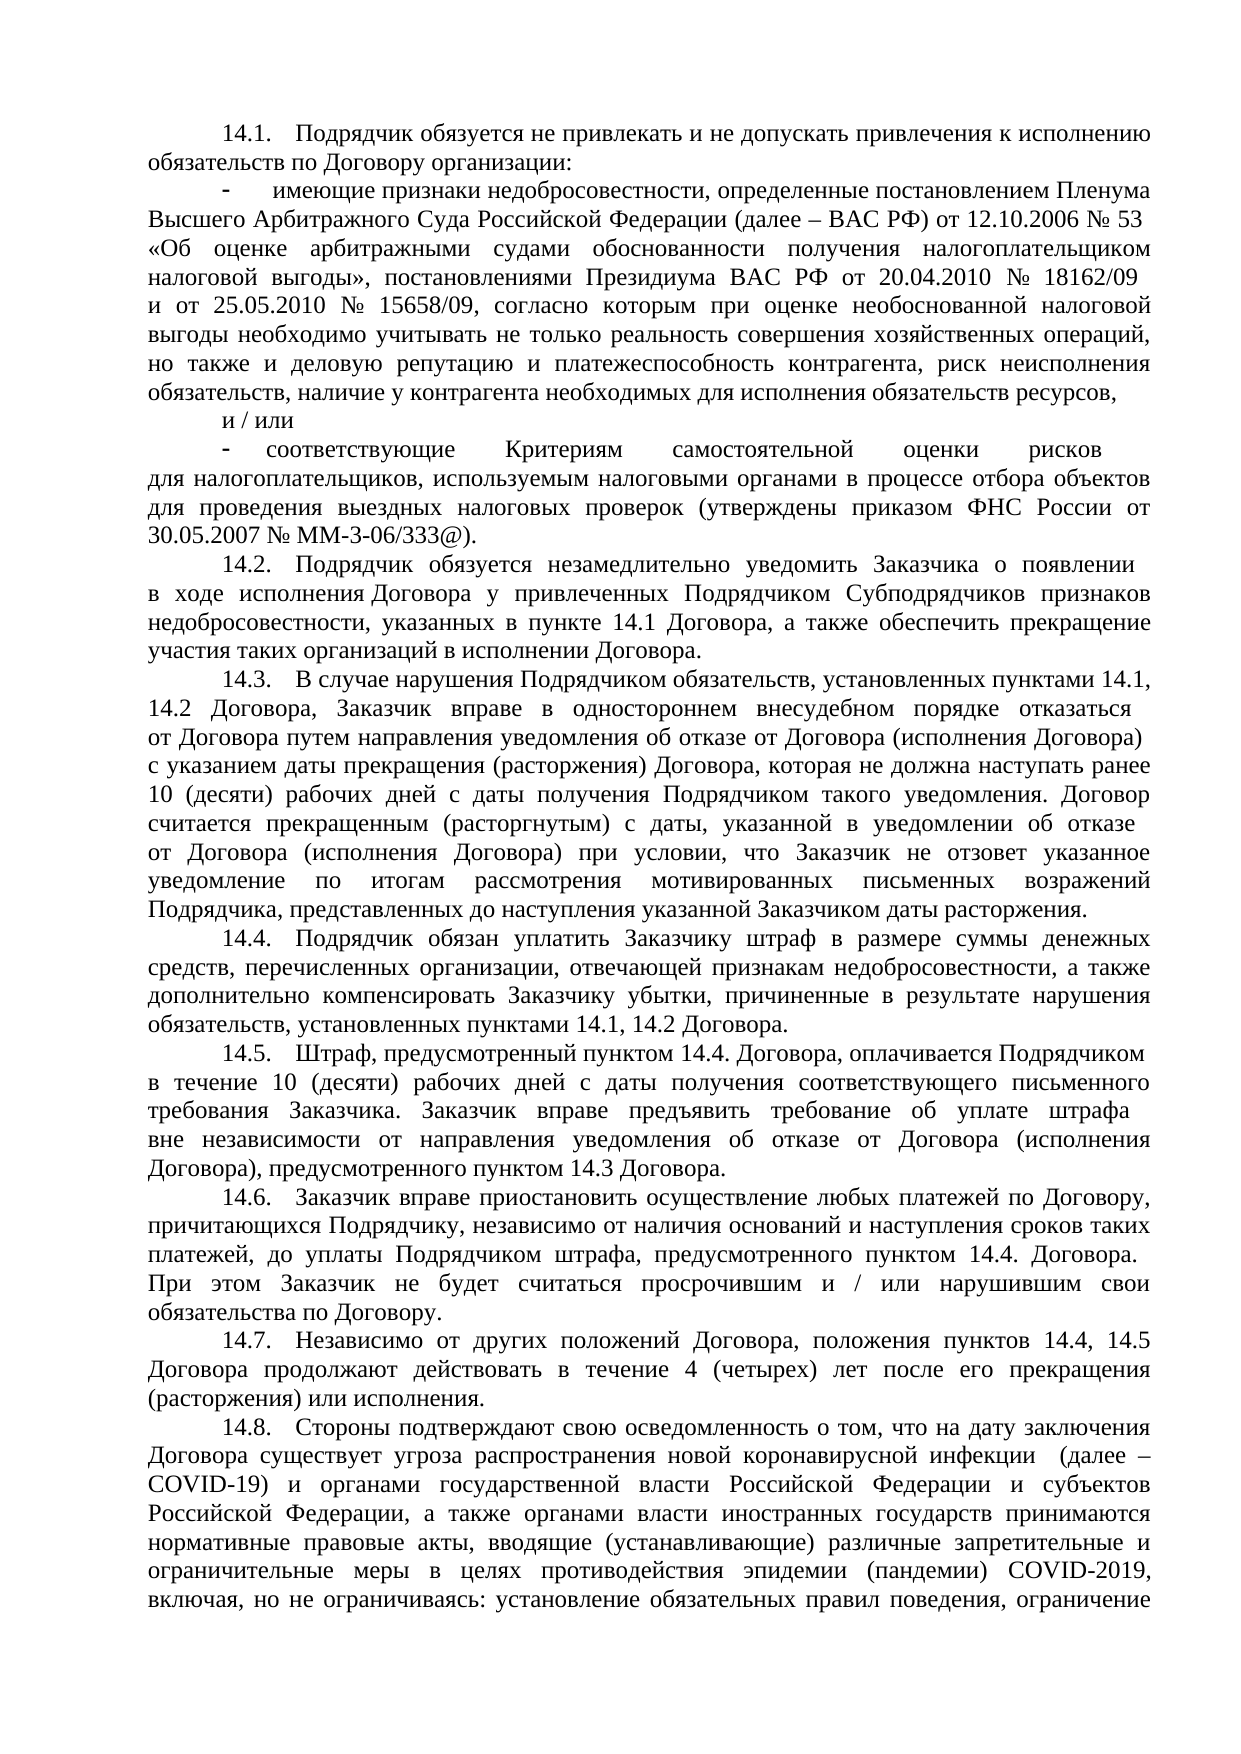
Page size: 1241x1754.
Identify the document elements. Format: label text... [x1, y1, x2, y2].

list соответствующие Критериям самостоятельной оценки рисков для налогоплательщиков, используемым налоговыми органами в процессе отбора объектов для проведения выездных налоговых проверок (утверждены приказом ФНС России от 30.05.2007 № ММ-3-06/333@). [148, 434, 1152, 549]
list и / или [222, 406, 1152, 434]
list Подрядчик обязан уплатить Заказчику штраф в размере суммы денежных средств, перечисленных организации, отвечающей признакам недобросовестности, а также дополнительно компенсировать Заказчику убытки, причиненные в результате нарушения обязательств, установленных пунктами 14.1, 14.2 Договора. [148, 923, 1152, 1038]
list Заказчик вправе приостановить осуществление любых платежей по Договору, причитающихся Подрядчику, независимо от наличия оснований и наступления сроков таких платежей, до уплаты Подрядчиком штрафа, предусмотренного пунктом 14.4. Договора. При этом Заказчик не будет считаться просрочившим и / или нарушившим свои обязательства по Договору. [148, 1182, 1152, 1326]
list В случае нарушения Подрядчиком обязательств, установленных пунктами 14.1, 14.2 Договора, Заказчик вправе в одностороннем внесудебном порядке отказаться от Договора путем направления уведомления об отказе от Договора (исполнения Договора) с указанием даты прекращения (расторжения) Договора, которая не должна наступать ранее 10 (десяти) рабочих дней с даты получения Подрядчиком такого уведомления. Договор считается прекращенным (расторгнутым) с даты, указанной в уведомлении об отказе от Договора (исполнения Договора) при условии, что Заказчик не отзовет указанное уведомление по итогам рассмотрения мотивированных письменных возражений Подрядчика, представленных до наступления указанной Заказчиком даты расторжения. [148, 664, 1152, 923]
list Подрядчик обязуется незамедлительно уведомить Заказчика о появлении в ходе исполнения Договора у привлеченных Подрядчиком Субподрядчиков признаков недобросовестности, указанных в пункте 14.1 Договора, а также обеспечить прекращение участия таких организаций в исполнении Договора. [148, 549, 1152, 664]
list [148, 1412, 1152, 1613]
list Подрядчик обязуется не привлекать и не допускать привлечения к исполнению обязательств по Договору организации: [148, 118, 1152, 176]
list Независимо от других положений Договора, положения пунктов 14.4, 14.5 Договора продолжают действовать в течение 4 (четырех) лет после его прекращения (расторжения) или исполнения. [148, 1326, 1152, 1412]
list Штраф, предусмотренный пунктом 14.4. Договора, оплачивается Подрядчиком в течение 10 (десяти) рабочих дней с даты получения соответствующего письменного требования Заказчика. Заказчик вправе предъявить требование об уплате штрафа вне независимости от направления уведомления об отказе от Договора (исполнения Договора), предусмотренного пунктом 14.3 Договора. [148, 1038, 1152, 1182]
list имеющие признаки недобросовестности, определенные постановлением Пленума Высшего Арбитражного Суда Российской Федерации (далее – ВАС РФ) от 12.10.2006 № 53 «Об оценке арбитражными судами обоснованности получения налогоплательщиком налоговой выгоды», постановлениями Президиума ВАС РФ от 20.04.2010 № 18162/09 и от 25.05.2010 № 15658/09, согласно которым при оценке необоснованной налоговой выгоды необходимо учитывать не только реальность совершения хозяйственных операций, но также и деловую репутацию и платежеспособность контрагента, риск неисполнения обязательств, наличие у контрагента необходимых для исполнения обязательств ресурсов, [148, 176, 1152, 406]
